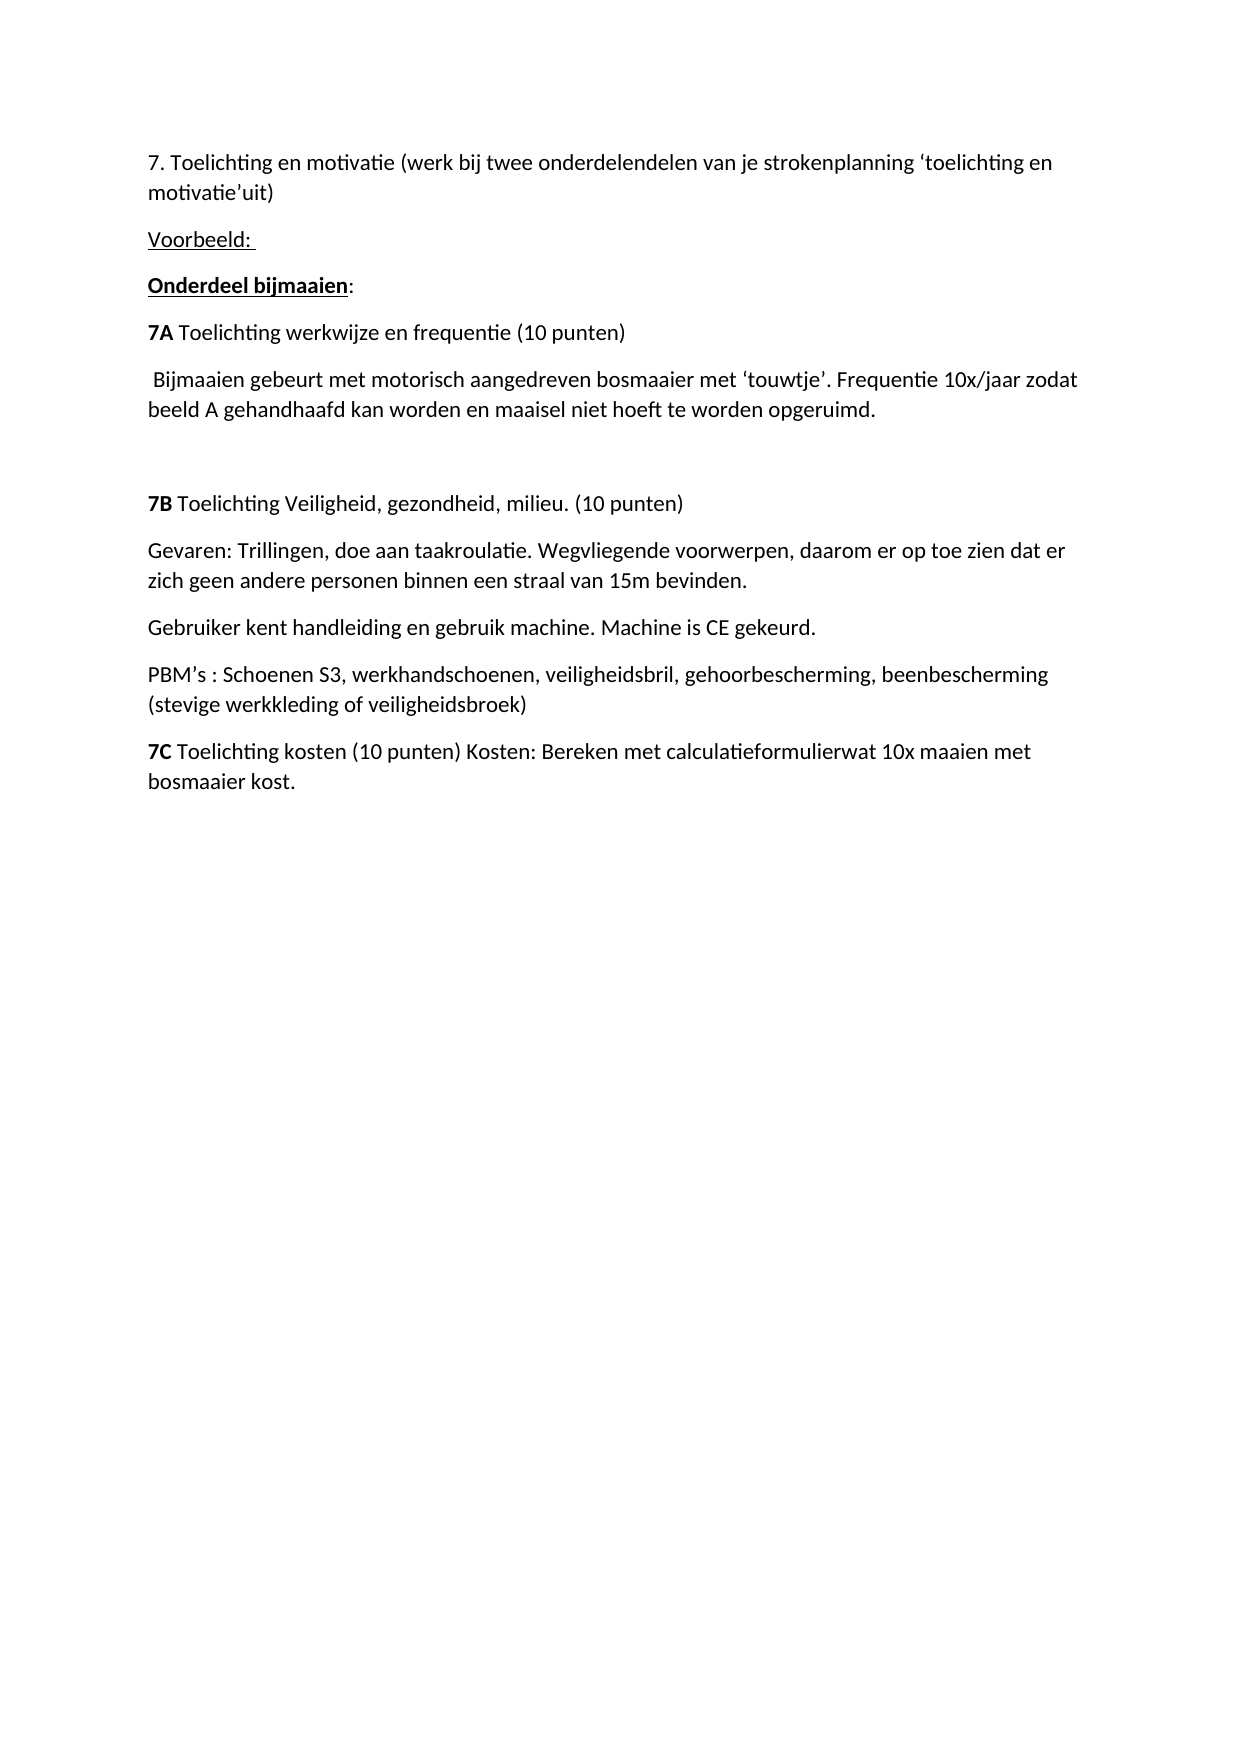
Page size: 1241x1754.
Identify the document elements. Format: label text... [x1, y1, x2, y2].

text 7. Toelichting en motivatie (werk bij twee onderdelendelen van je strokenplanning ‘toelichting en motivatie’uit) [148, 148, 1093, 206]
text 7B Toelichting Veiligheid, gezondheid, milieu. (10 punten) [148, 489, 1093, 517]
text Voorbeeld: [148, 225, 1093, 253]
text Bijmaaien gebeurt met motorisch aangedreven bosmaaier met ‘touwtje’. Frequentie 10x/jaar zodat beeld A gehandhaafd kan worden en maaisel niet hoeft te worden opgeruimd. [148, 365, 1093, 423]
text Gebruiker kent handleiding en gebruik machine. Machine is CE gekeurd. [148, 613, 1093, 641]
text Onderdeel bijmaaien: [148, 272, 1093, 299]
text 7A Toelichting werkwijze en frequentie (10 punten) [148, 318, 1093, 346]
text Gevaren: Trillingen, doe aan taakroulatie. Wegvliegende voorwerpen, daarom er op toe zien dat er zich geen andere personen binnen een straal van 15m bevinden. [148, 536, 1093, 594]
text 7C Toelichting kosten (10 punten) Kosten: Bereken met calculatieformulierwat 10x maaien met bosmaaier kost. [148, 737, 1093, 795]
text PBM’s : Schoenen S3, werkhandschoenen, veiligheidsbril, gehoorbescherming, beenbescherming (stevige werkkleding of veiligheidsbroek) [148, 660, 1093, 718]
